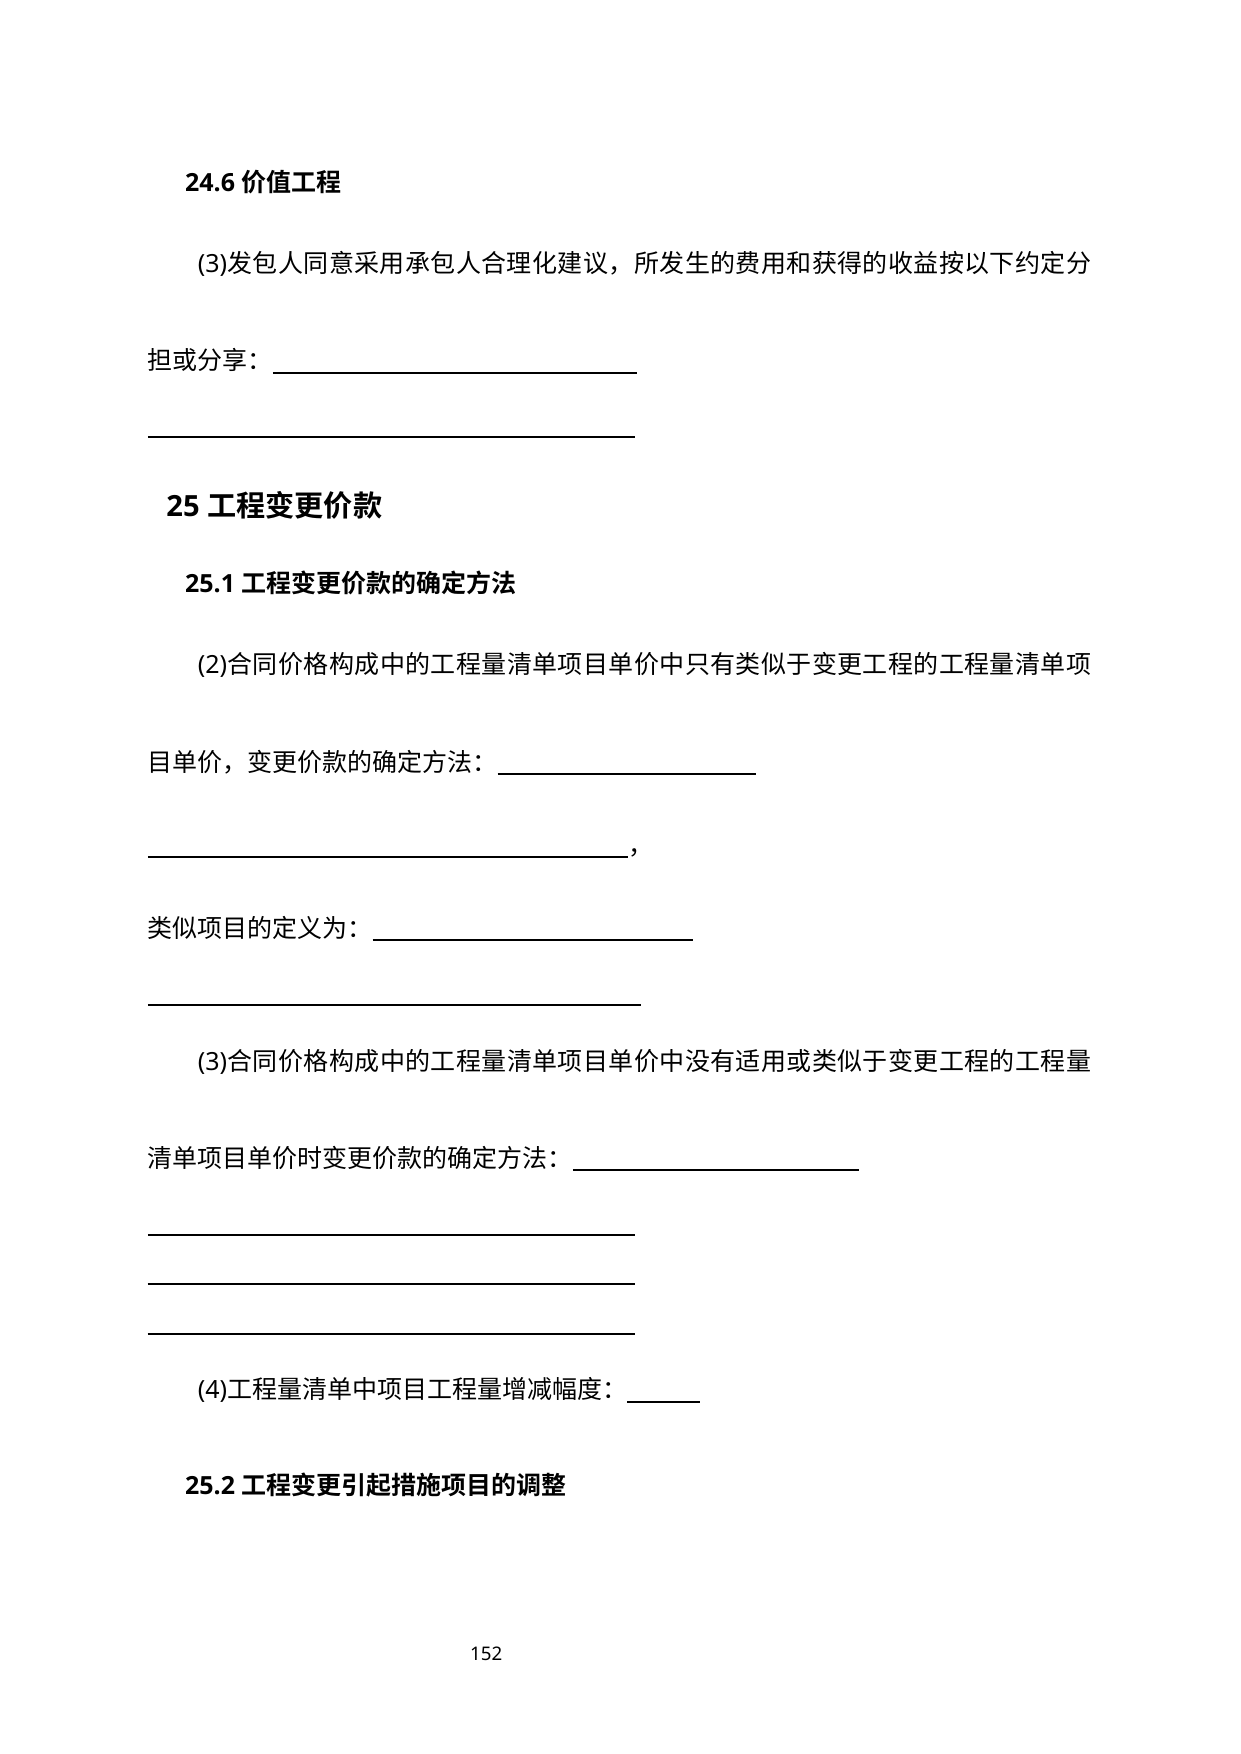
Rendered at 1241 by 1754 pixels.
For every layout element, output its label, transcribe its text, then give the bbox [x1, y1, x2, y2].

text (3)发包人同意采用承包人合理化建议，所发生的费用和获得的收益按以下约定分担或分享： [148, 229, 1093, 391]
list 25 工程变更价款 [166, 471, 1093, 536]
list 25.2 工程变更引起措施项目的调整 [185, 1451, 1093, 1516]
list 24.6 价值工程 [185, 148, 1093, 213]
text (2)合同价格构成中的工程量清单项目单价中只有类似于变更工程的工程量清单项目单价，变更价款的确定方法： [148, 630, 1093, 793]
text 类似项目的定义为： [148, 894, 1093, 959]
text (4)工程量清单中项目工程量增减幅度： [148, 1356, 1093, 1421]
text (3)合同价格构成中的工程量清单项目单价中没有适用或类似于变更工程的工程量清单项目单价时变更价款的确定方法： [148, 1027, 1093, 1189]
list 25.1 工程变更价款的确定方法 [185, 549, 1093, 614]
text ， [148, 811, 1093, 876]
